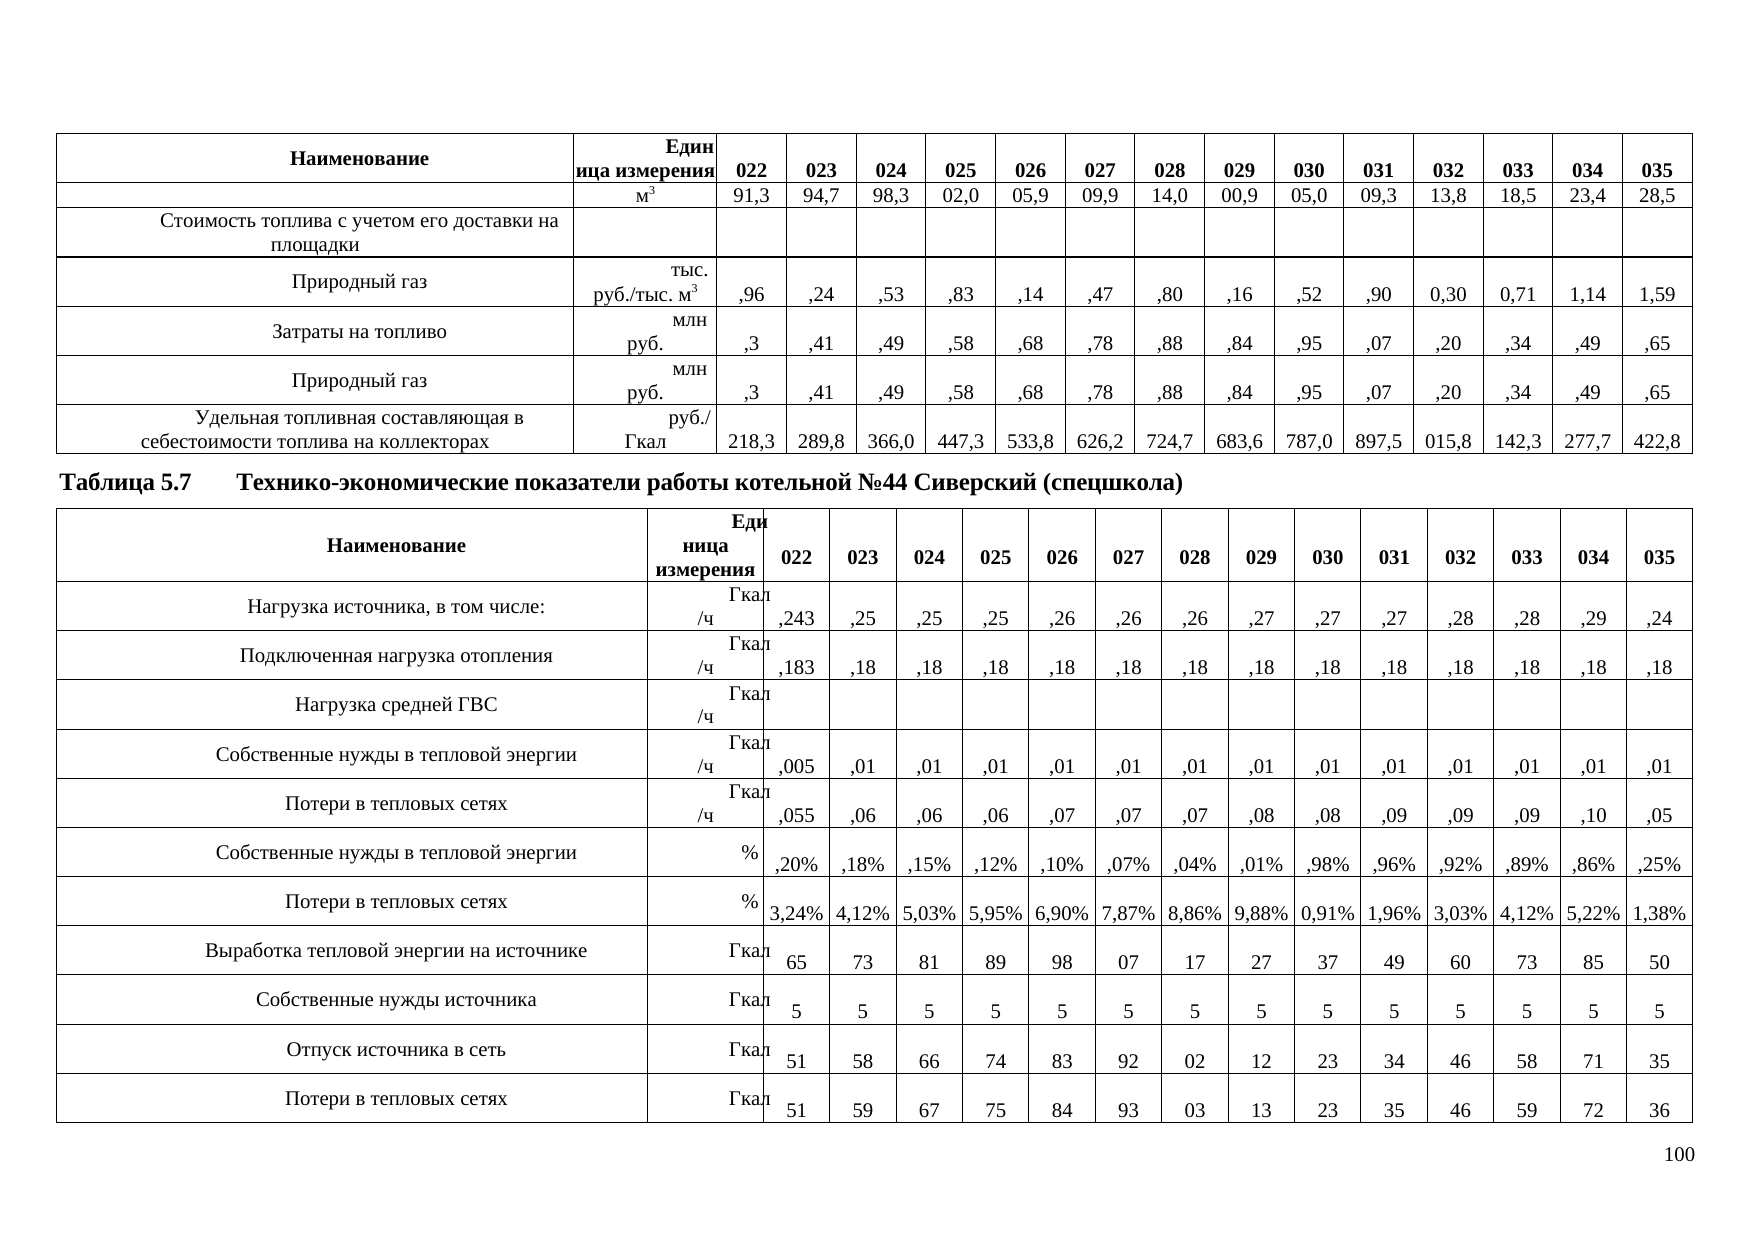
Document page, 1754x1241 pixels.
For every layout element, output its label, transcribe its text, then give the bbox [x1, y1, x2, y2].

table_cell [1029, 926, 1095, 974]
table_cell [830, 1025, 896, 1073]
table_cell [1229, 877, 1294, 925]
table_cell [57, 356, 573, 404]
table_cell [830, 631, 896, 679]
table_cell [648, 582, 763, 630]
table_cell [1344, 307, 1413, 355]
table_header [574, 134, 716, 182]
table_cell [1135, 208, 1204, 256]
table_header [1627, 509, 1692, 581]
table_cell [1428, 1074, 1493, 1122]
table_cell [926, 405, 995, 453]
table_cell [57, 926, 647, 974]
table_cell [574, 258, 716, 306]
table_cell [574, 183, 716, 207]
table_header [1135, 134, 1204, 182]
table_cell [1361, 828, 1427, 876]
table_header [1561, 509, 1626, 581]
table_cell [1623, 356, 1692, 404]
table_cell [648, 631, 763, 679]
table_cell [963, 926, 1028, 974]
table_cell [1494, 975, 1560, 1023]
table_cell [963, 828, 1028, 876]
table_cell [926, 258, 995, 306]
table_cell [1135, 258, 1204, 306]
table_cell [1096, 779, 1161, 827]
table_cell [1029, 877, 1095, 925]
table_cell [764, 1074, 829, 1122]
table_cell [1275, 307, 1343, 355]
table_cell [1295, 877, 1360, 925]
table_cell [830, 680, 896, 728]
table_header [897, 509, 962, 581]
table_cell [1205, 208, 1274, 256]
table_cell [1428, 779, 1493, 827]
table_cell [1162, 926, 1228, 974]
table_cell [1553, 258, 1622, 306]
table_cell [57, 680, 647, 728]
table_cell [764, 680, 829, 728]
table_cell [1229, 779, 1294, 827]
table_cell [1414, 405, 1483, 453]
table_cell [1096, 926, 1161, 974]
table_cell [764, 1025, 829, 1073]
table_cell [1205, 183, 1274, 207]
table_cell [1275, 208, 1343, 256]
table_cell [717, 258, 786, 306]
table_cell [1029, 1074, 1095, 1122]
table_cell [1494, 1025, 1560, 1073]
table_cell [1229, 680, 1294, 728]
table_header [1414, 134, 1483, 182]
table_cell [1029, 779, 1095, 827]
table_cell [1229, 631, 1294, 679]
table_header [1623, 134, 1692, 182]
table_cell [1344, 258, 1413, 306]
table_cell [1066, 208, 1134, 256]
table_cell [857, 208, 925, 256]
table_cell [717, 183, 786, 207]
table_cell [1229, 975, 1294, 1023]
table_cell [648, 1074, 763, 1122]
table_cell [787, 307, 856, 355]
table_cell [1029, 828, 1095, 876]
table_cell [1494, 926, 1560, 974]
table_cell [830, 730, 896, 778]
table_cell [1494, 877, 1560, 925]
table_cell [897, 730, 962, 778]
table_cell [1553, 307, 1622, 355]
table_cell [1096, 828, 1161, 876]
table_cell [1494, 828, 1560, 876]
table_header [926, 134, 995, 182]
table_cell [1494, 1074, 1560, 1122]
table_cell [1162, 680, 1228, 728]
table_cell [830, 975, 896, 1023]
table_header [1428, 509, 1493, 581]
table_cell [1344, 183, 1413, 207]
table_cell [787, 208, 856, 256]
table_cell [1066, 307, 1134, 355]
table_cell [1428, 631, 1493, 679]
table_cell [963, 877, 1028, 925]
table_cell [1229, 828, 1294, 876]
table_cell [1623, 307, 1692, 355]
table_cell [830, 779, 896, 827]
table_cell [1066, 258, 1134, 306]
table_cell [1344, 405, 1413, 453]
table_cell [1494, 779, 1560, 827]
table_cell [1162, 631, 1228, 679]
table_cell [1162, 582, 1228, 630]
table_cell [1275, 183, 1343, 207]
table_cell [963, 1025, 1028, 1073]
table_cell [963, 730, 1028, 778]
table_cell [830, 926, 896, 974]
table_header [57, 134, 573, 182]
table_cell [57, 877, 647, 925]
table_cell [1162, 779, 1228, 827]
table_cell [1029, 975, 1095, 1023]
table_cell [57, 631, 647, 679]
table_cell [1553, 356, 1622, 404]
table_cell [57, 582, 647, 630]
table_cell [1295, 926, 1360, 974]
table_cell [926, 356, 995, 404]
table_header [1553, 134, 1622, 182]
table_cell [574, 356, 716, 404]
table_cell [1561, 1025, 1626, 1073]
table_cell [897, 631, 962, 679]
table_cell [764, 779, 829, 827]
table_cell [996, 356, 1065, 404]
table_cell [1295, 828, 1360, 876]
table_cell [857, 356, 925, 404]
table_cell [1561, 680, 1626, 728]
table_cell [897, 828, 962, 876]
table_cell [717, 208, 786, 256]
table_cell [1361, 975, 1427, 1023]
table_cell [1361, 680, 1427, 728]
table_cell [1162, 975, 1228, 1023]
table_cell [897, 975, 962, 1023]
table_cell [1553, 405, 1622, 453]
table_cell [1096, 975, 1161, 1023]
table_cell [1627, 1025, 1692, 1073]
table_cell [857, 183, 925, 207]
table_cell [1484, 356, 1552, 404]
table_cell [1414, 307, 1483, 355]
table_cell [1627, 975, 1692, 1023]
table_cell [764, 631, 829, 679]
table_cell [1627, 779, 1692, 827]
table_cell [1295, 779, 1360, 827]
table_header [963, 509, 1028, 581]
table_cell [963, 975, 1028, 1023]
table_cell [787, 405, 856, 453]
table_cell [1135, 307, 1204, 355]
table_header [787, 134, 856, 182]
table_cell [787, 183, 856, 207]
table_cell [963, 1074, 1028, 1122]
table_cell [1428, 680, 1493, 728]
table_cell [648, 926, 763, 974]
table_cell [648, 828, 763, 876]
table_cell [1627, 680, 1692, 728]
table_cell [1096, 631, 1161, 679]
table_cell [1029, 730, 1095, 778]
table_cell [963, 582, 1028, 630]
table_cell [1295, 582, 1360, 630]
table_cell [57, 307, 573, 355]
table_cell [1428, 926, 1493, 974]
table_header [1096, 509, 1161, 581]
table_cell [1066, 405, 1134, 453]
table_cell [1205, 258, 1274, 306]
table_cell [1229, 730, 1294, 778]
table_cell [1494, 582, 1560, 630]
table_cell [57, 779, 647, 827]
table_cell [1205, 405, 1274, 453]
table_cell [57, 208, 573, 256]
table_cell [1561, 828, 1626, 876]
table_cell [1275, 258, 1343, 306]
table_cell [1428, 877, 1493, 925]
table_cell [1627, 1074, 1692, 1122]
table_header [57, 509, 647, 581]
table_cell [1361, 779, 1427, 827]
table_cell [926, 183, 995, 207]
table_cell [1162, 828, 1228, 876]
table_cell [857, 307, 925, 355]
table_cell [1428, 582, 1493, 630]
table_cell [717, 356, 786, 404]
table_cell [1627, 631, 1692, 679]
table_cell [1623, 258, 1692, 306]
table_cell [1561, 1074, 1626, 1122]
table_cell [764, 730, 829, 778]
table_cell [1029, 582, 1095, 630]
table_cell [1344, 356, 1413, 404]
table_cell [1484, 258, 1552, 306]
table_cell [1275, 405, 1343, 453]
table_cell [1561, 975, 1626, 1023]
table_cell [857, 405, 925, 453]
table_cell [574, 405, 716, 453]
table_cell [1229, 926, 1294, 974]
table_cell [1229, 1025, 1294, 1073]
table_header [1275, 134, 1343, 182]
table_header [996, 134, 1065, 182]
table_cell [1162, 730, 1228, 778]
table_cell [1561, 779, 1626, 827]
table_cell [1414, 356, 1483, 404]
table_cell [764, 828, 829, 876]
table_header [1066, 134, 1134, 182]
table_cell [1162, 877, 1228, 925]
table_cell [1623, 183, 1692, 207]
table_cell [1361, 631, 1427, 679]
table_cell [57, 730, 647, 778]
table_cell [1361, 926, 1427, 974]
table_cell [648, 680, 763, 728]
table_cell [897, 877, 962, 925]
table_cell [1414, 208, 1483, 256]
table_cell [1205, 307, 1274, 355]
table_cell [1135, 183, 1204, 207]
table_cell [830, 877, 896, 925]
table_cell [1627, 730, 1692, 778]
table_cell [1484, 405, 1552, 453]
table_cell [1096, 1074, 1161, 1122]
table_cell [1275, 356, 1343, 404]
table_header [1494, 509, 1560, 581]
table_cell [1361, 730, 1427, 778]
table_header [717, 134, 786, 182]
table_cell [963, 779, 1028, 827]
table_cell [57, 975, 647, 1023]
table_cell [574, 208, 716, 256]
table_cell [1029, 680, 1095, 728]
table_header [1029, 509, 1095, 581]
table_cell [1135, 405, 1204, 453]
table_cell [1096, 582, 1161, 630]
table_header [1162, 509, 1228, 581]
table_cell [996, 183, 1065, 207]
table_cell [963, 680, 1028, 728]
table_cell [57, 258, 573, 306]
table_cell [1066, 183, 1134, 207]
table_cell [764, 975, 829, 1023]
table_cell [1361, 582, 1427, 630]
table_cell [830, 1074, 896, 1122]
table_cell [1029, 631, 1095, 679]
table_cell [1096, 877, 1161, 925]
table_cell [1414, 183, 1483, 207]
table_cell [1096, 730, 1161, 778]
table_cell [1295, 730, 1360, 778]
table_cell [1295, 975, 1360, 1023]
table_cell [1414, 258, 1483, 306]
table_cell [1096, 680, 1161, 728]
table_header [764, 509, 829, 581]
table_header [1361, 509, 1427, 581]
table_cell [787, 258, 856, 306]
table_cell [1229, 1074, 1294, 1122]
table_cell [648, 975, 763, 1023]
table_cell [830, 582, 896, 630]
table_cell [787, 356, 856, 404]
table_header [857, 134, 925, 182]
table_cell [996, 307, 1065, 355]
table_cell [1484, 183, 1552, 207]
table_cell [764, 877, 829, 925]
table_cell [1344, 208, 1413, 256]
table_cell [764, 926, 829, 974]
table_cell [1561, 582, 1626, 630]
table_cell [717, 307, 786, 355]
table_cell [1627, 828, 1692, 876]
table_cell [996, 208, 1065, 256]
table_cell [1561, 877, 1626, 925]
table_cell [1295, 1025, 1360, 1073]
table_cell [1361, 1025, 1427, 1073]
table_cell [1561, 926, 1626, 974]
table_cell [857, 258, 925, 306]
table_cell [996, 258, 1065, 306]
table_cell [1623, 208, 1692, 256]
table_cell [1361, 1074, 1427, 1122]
text Технико-экономические показатели работы котельной №44 Сиверский (спецшкола) [59, 467, 1695, 495]
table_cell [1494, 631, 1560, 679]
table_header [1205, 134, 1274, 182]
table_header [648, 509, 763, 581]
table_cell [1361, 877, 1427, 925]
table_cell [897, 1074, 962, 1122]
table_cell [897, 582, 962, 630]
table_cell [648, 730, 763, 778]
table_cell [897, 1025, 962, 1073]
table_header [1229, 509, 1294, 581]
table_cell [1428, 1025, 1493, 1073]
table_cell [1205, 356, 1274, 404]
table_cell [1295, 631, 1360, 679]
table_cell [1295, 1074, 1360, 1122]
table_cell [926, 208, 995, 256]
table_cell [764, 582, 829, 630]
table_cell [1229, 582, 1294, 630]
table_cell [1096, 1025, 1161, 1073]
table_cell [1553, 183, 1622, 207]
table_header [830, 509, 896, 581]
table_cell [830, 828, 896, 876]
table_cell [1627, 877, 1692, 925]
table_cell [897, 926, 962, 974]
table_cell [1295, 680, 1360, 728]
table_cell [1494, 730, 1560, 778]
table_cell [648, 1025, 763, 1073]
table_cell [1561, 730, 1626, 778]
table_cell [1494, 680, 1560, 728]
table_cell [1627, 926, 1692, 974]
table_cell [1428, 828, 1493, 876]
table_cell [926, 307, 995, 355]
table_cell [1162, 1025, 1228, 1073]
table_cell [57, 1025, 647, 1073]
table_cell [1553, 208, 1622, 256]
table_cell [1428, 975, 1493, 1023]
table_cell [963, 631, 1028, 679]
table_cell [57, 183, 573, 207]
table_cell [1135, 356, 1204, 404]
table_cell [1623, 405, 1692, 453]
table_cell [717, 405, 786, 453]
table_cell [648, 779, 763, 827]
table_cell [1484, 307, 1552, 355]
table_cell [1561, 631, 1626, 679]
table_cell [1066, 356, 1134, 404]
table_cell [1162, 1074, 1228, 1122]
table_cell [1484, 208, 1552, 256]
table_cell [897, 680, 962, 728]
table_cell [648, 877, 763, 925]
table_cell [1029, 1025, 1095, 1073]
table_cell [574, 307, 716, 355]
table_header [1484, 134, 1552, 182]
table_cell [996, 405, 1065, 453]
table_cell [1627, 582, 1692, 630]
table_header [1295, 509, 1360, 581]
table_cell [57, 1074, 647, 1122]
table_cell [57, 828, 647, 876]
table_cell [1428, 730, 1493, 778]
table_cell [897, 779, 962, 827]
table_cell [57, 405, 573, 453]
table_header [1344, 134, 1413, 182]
